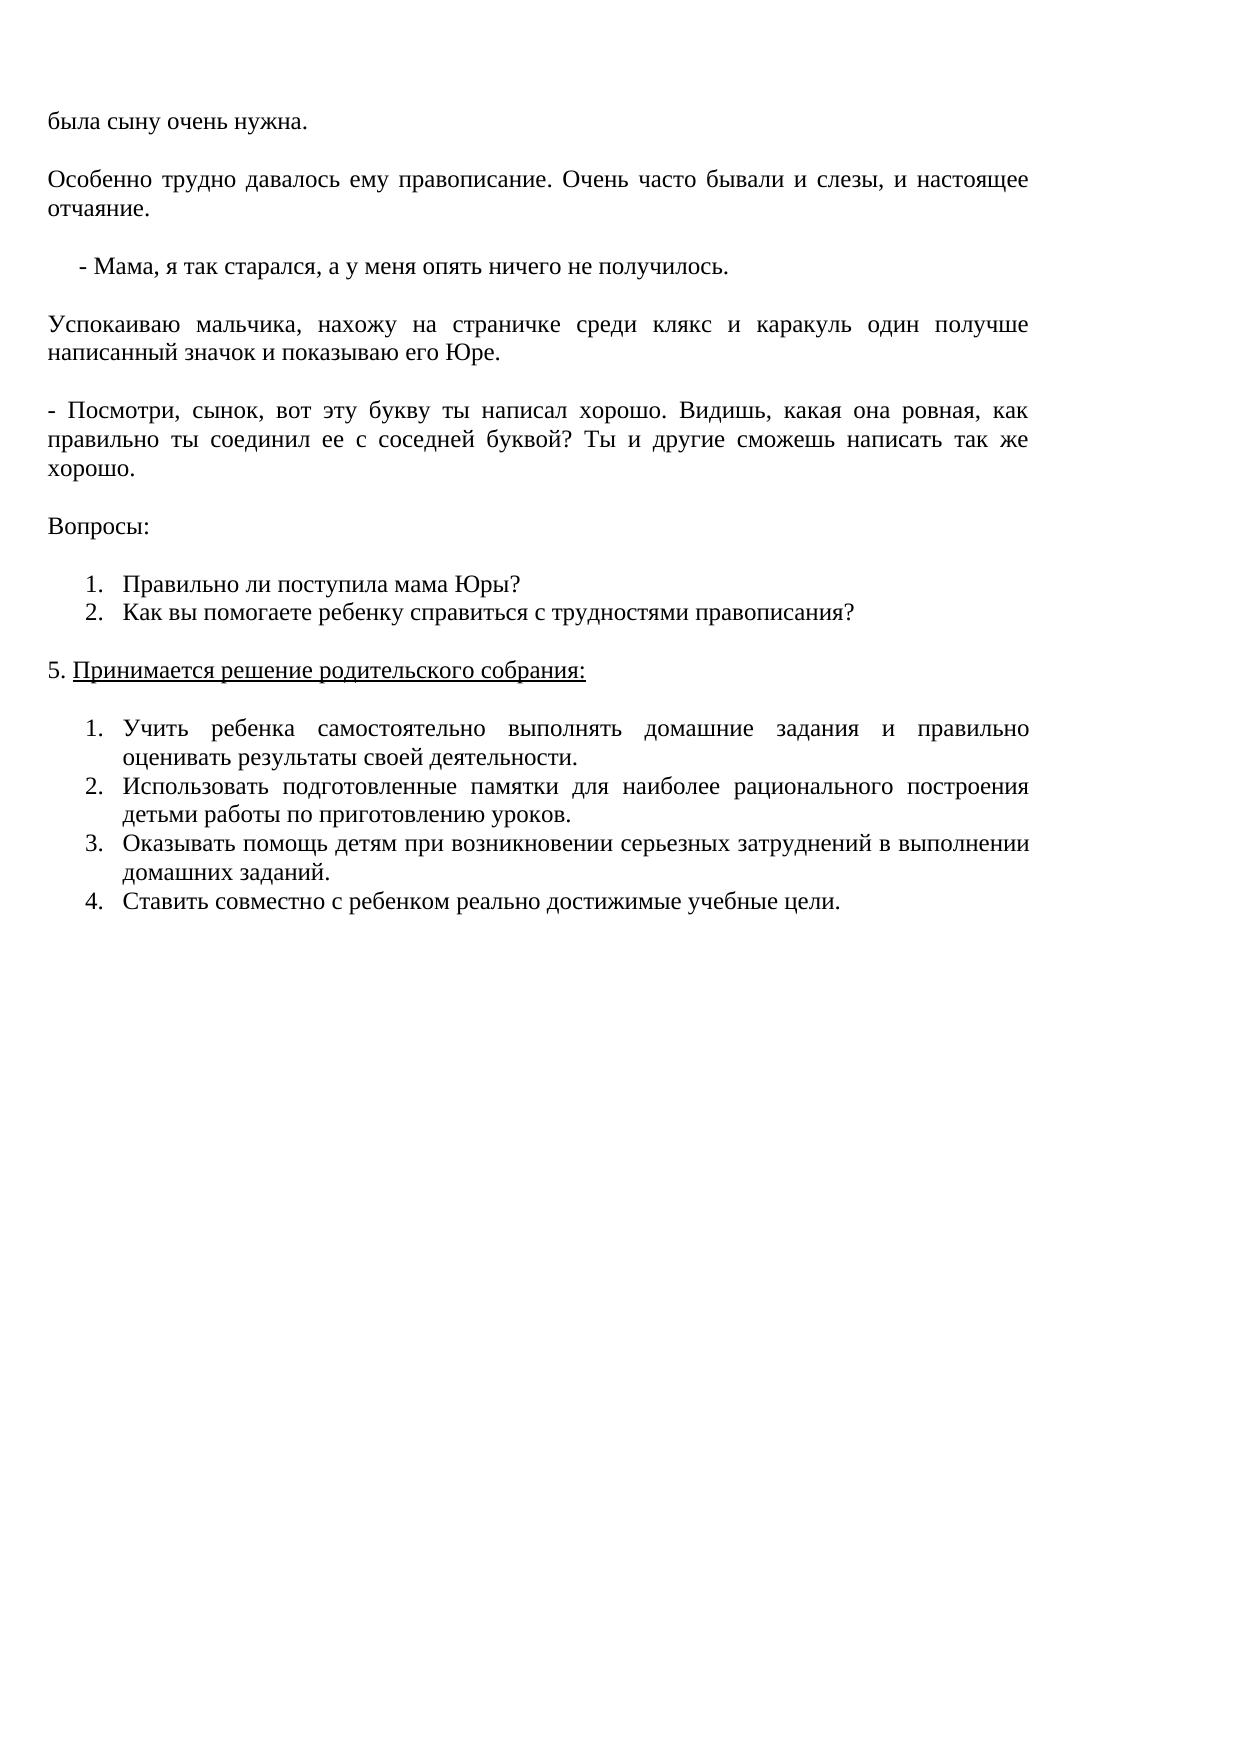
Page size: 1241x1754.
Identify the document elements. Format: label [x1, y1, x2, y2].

table_cell [44, 74, 1033, 947]
